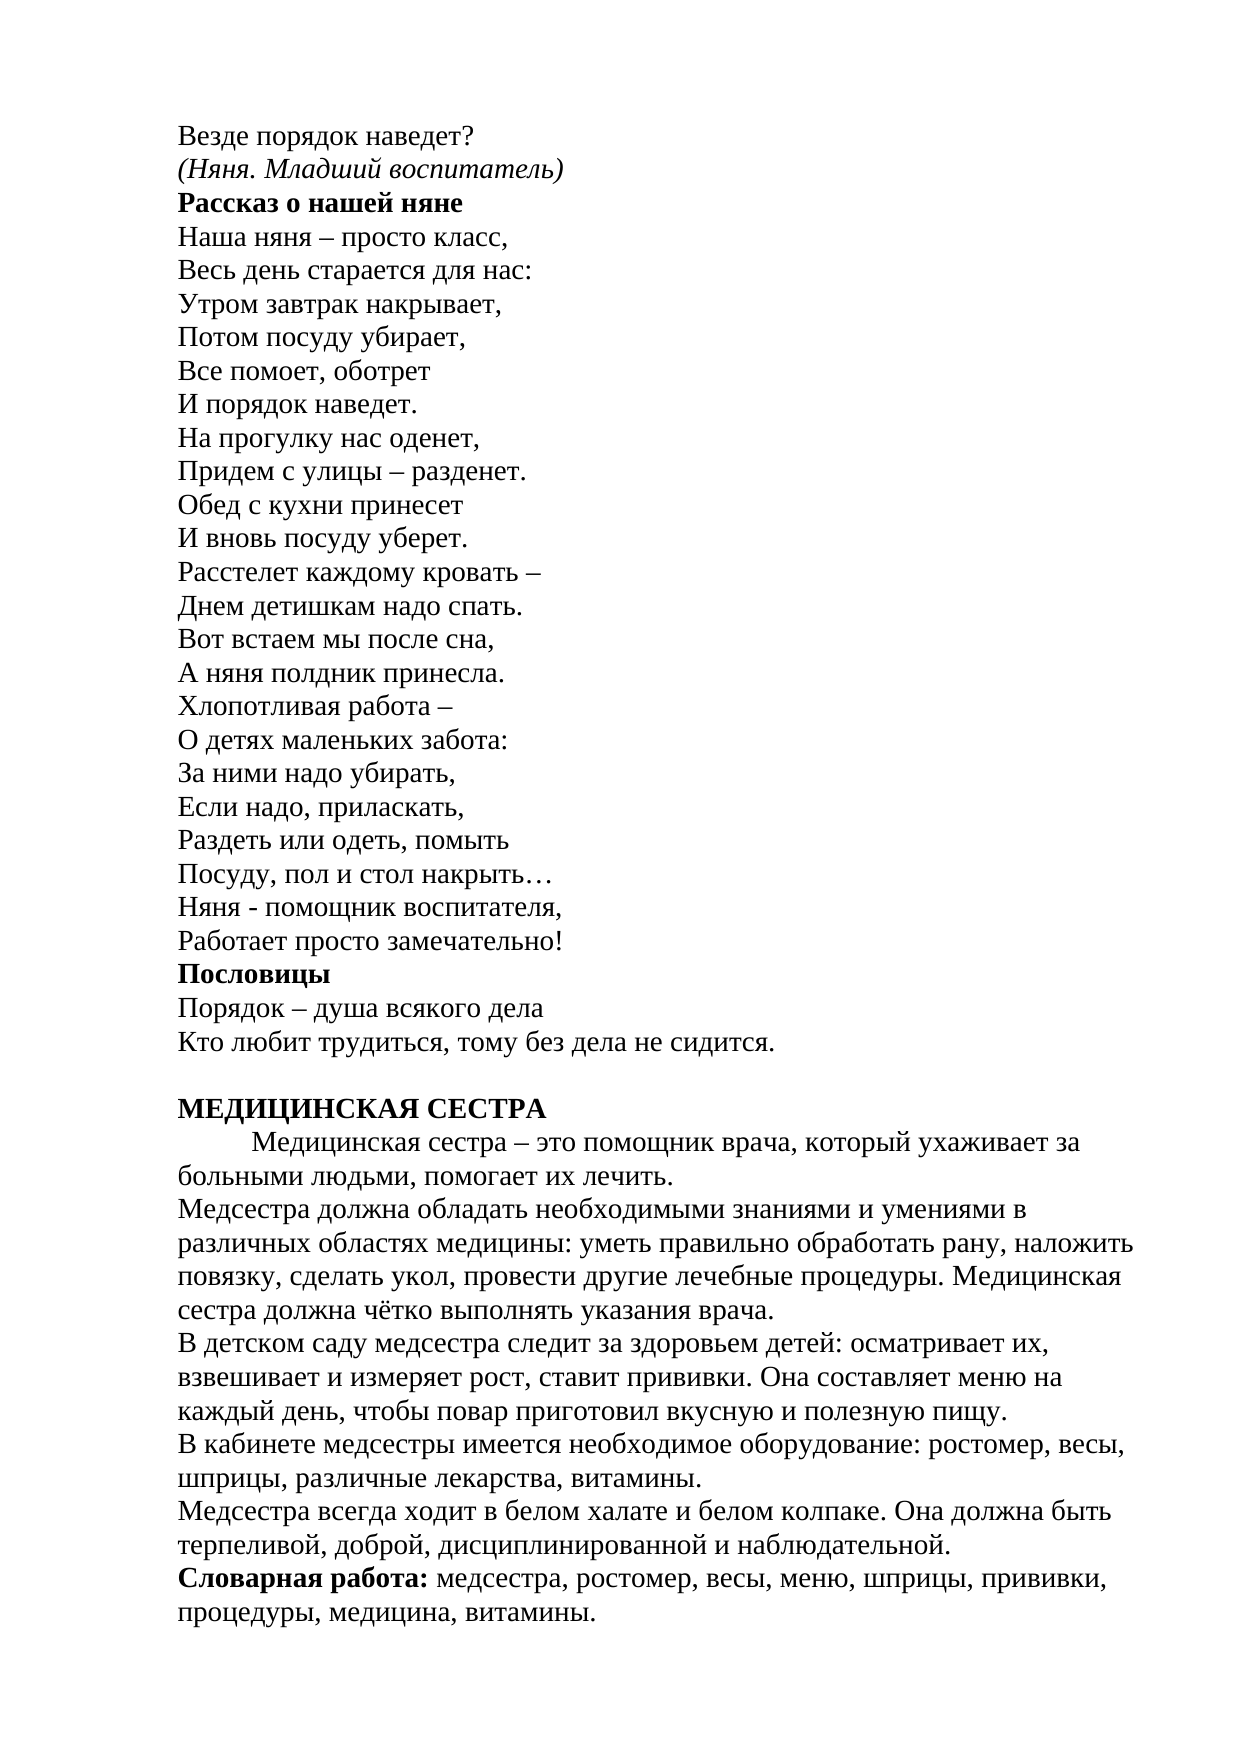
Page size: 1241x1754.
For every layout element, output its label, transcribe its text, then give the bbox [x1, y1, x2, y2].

text Придем с улицы – разденет. [177, 453, 1167, 487]
text Вот встаем мы после сна, [177, 621, 1167, 655]
text Медсестра должна обладать необходимыми знаниями и умениями в различных областях медицины: уметь правильно обработать рану, наложить повязку, сделать укол, провести другие лечебные процедуры. Медицинская сестра должна чётко выполнять указания врача. [177, 1191, 1167, 1326]
text Все помоет, оботрет [177, 353, 1167, 386]
text Пословицы [177, 957, 1167, 990]
text Словарная работа: медсестра, ростомер, весы, меню, шприцы, прививки, процедуры, медицина, витамины. [177, 1560, 1167, 1627]
text Медицинская сестра – это помощник врача, который ухаживает за больными людьми, помогает их лечить. [177, 1124, 1167, 1191]
text В кабинете медсестры имеется необходимое оборудование: ростомер, весы, шприцы, различные лекарства, витамины. [177, 1426, 1167, 1493]
text Наша няня – просто класс, [177, 219, 1167, 252]
text Порядок – душа всякого дела [177, 990, 1167, 1024]
text Потом посуду убирает, [177, 319, 1167, 353]
text Хлопотливая работа – [177, 688, 1167, 722]
text И вновь посуду уберет. [177, 521, 1167, 554]
text Если надо, приласкать, [177, 789, 1167, 822]
text А няня полдник принесла. [177, 655, 1167, 688]
text Обед с кухни принесет [177, 487, 1167, 521]
text За ними надо убирать, [177, 755, 1167, 789]
text Утром завтрак накрывает, [177, 286, 1167, 319]
text Рассказ о нашей няне [177, 185, 1167, 219]
text МЕДИЦИНСКАЯ СЕСТРА [177, 1091, 1167, 1124]
text Расстелет каждому кровать – [177, 554, 1167, 588]
text На прогулку нас оденет, [177, 420, 1167, 453]
text (Няня. Младший воспитатель) [177, 152, 1167, 185]
text И порядок наведет. [177, 386, 1167, 420]
text Весь день старается для нас: [177, 252, 1167, 286]
text Работает просто замечательно! [177, 923, 1167, 957]
text Посуду, пол и стол накрыть… [177, 856, 1167, 889]
text Раздеть или одеть, помыть [177, 822, 1167, 856]
text Кто любит трудиться, тому без дела не сидится. [177, 1024, 1167, 1057]
text Няня - помощник воспитателя, [177, 889, 1167, 923]
text Медсестра всегда ходит в белом халате и белом колпаке. Она должна быть терпеливой, доброй, дисциплинированной и наблюдательной. [177, 1493, 1167, 1560]
text О детях маленьких забота: [177, 722, 1167, 755]
text Везде порядок наведет? [177, 118, 1167, 152]
text В детском саду медсестра следит за здоровьем детей: осматривает их, взвешивает и измеряет рост, ставит прививки. Она составляет меню на каждый день, чтобы повар приготовил вкусную и полезную пищу. [177, 1326, 1167, 1426]
text Днем детишкам надо спать. [177, 588, 1167, 621]
